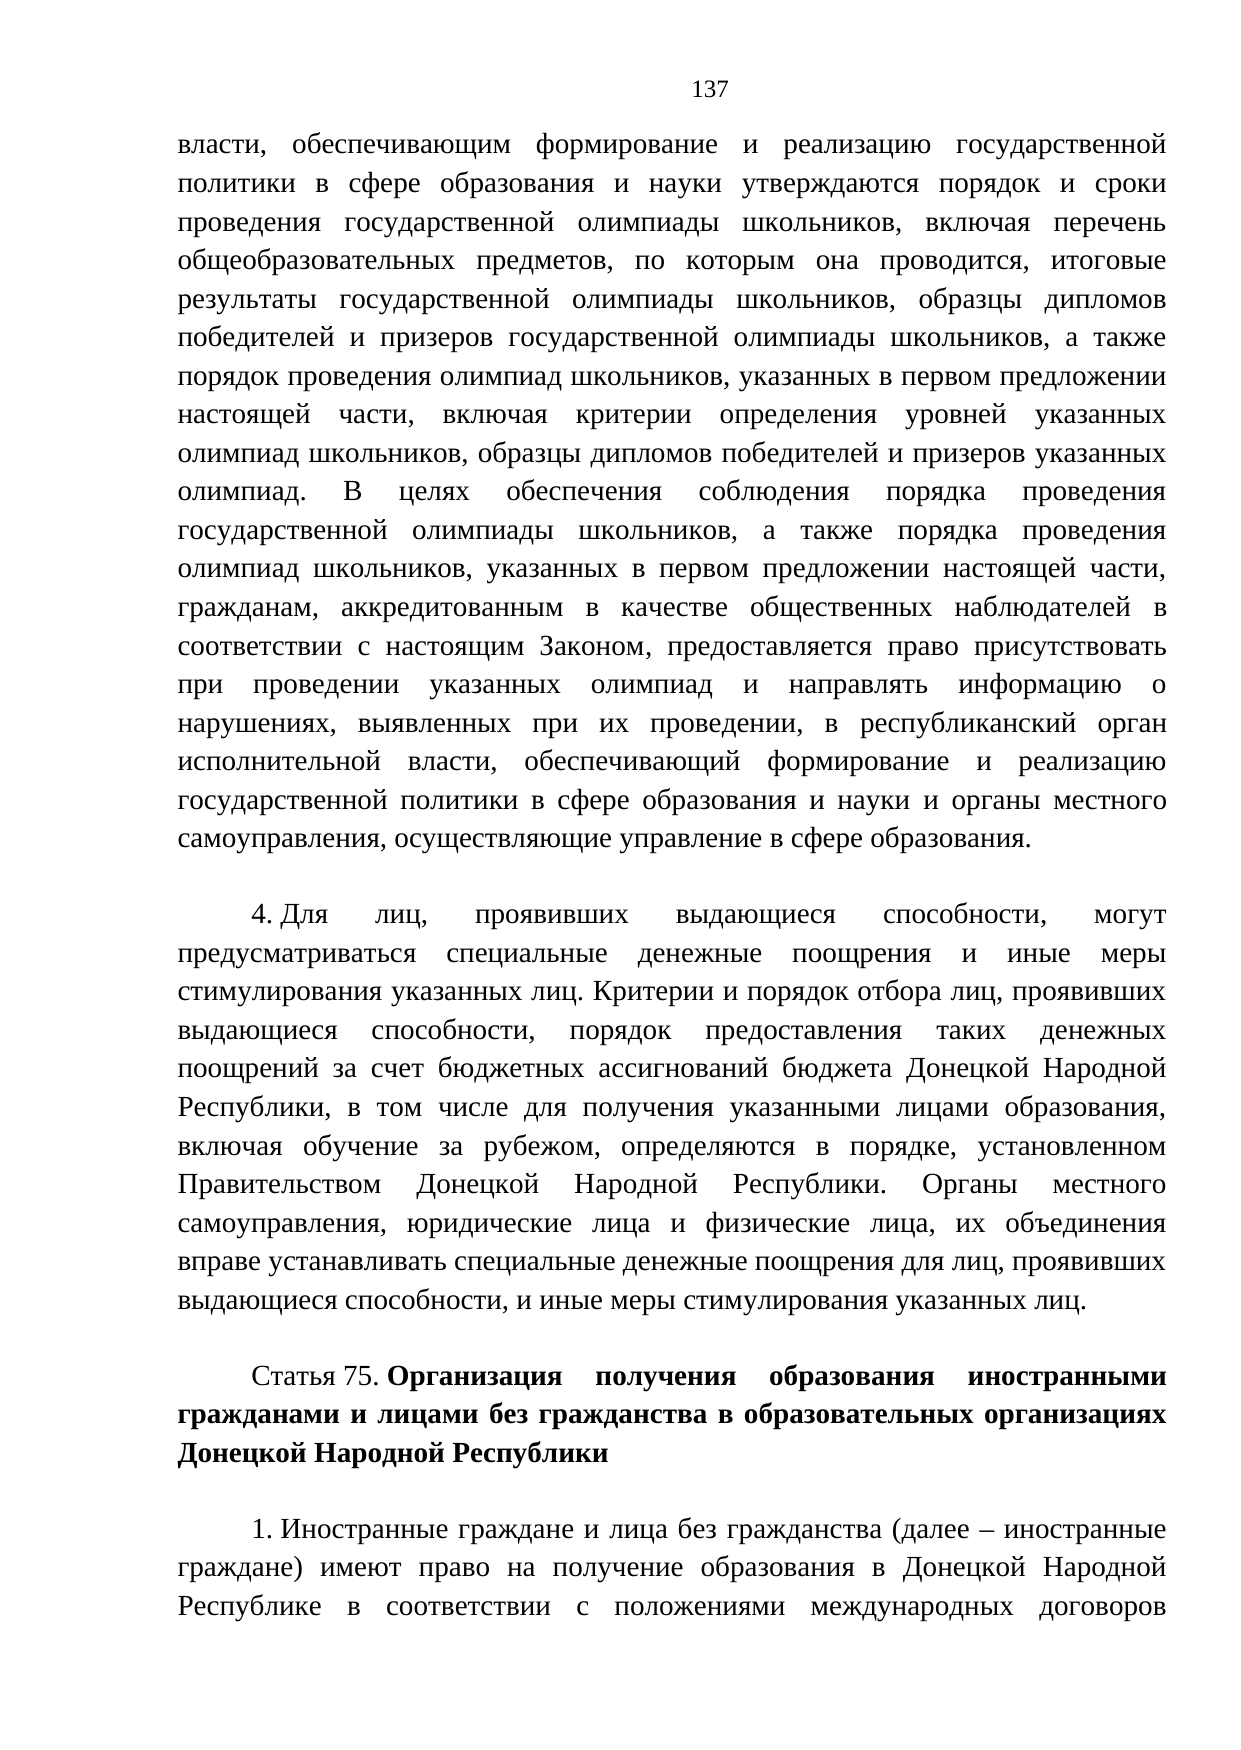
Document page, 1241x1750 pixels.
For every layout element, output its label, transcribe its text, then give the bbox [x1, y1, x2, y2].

text 4. Для лиц, проявивших выдающиеся способности, могут предусматриваться специальные денежные поощрения и иные меры стимулирования указанных лиц. Критерии и порядок отбора лиц, проявивших выдающиеся способности, порядок предоставления таких денежных поощрений за счет бюджетных ассигнований бюджета Донецкой Народной Республики, в том числе для получения указанными лицами образования, включая обучение за рубежом, определяются в порядке, установленном Правительством Донецкой Народной Республики. Органы местного самоуправления, юридические лица и физические лица, их объединения вправе устанавливать специальные денежные поощрения для лиц, проявивших выдающиеся способности, и иные меры стимулирования указанных лиц. [177, 896, 1167, 1315]
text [177, 127, 1167, 854]
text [177, 1511, 1167, 1622]
text Статья 75. Организация получения образования иностранными гражданами и лицами без гражданства в образовательных организациях Донецкой Народной Республики [177, 1358, 1167, 1468]
